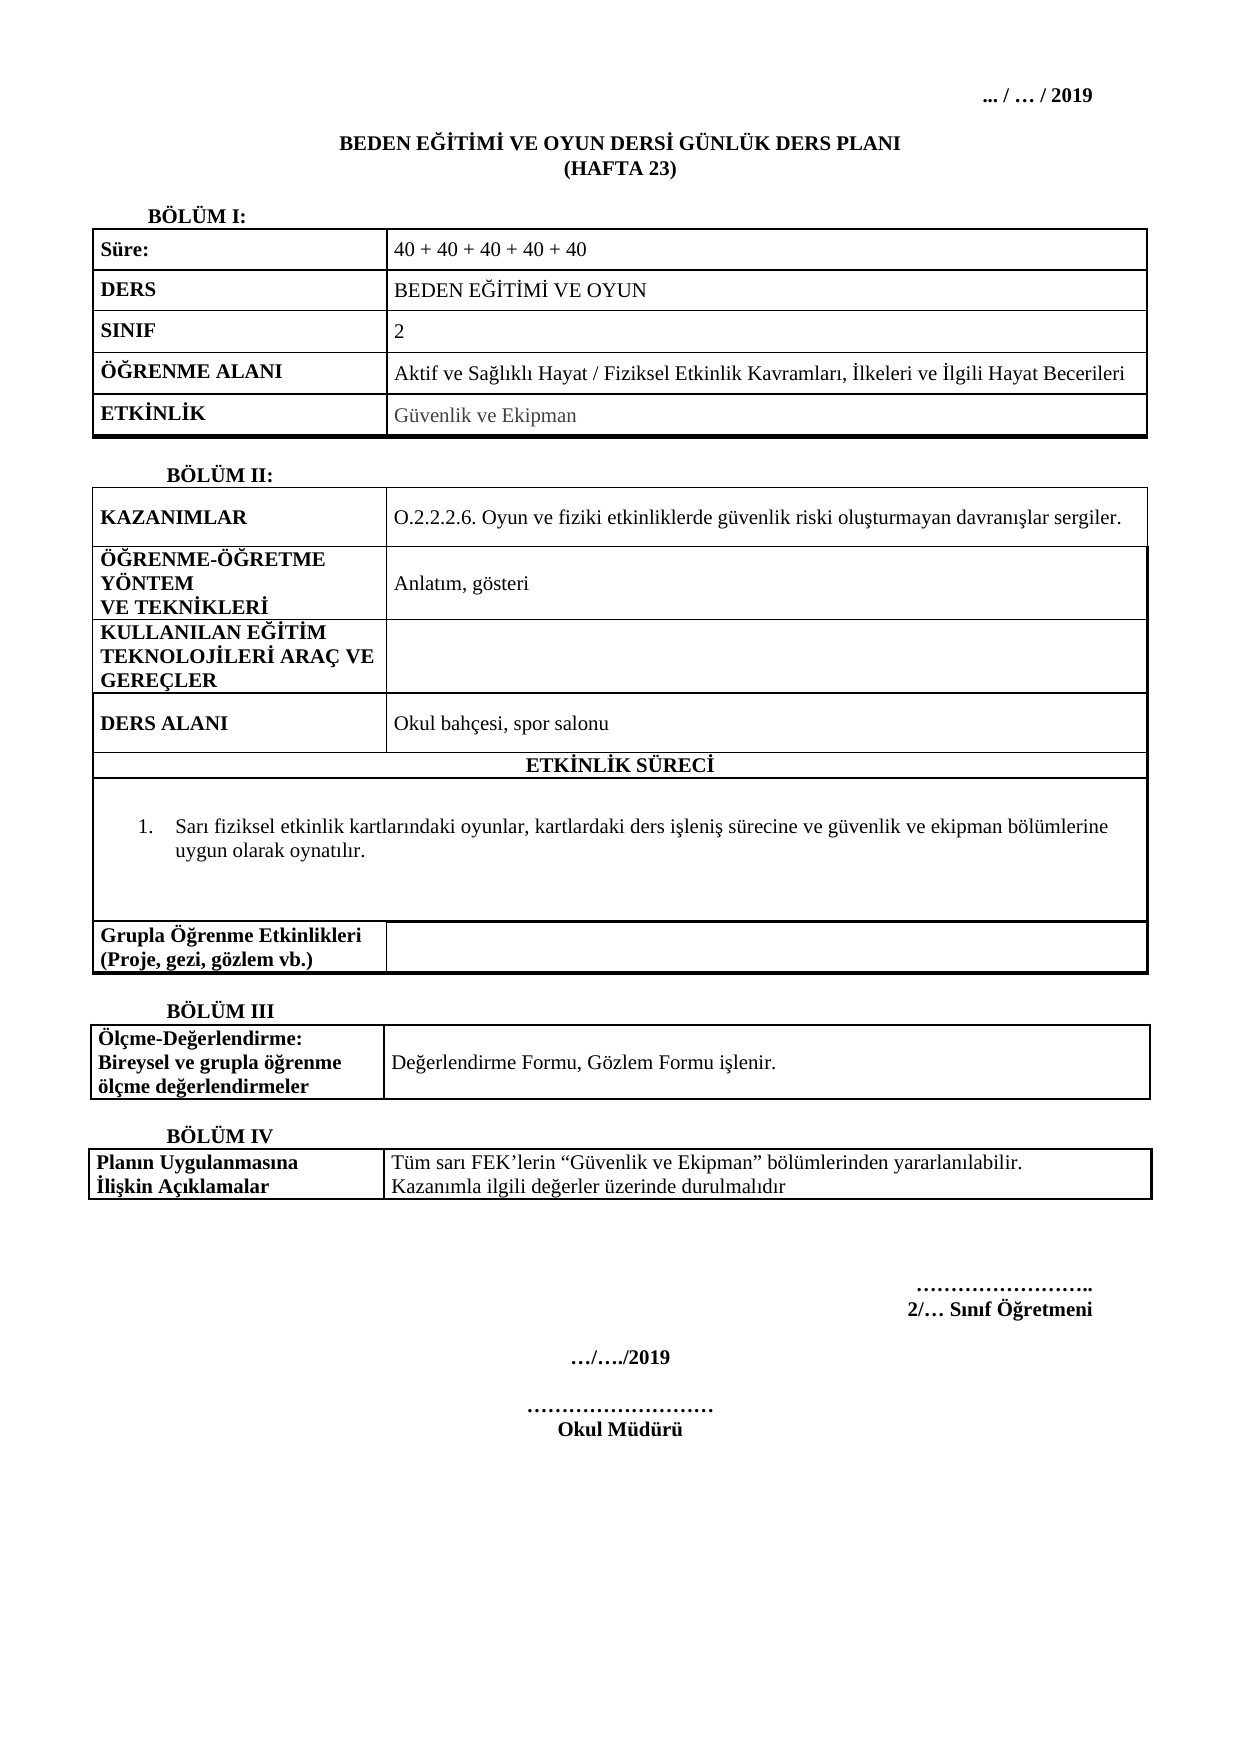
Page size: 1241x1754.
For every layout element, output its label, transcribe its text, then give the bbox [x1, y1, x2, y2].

text BÖLÜM I: [148, 203, 1093, 228]
table_cell Aktif ve Sağlıklı Hayat / Fiziksel Etkinlik Kavramları, İlkeleri ve İlgili Hayat Becerileri [388, 353, 1146, 393]
table_cell BEDEN EĞİTİMİ VE OYUN [388, 271, 1146, 310]
text ... / … / 2019 [148, 83, 1093, 107]
table_cell DERS [94, 271, 386, 310]
table_cell Sarı fiziksel etkinlik kartlarındaki oyunlar, kartlardaki ders işleniş sürecine ve güvenlik ve ekipman bölümlerine uygun olarak oynatılır. [94, 779, 1146, 920]
table_header Ölçme-Değerlendirme: Bireysel ve grupla öğrenme ölçme değerlendirmeler [92, 1026, 383, 1098]
text ……………………… [148, 1393, 1093, 1417]
table_cell 2 [388, 311, 1146, 352]
table_cell ÖĞRENME-ÖĞRETME YÖNTEM VE TEKNİKLERİ [93, 547, 386, 619]
text 2/… Sınıf Öğretmeni [148, 1296, 1093, 1321]
table_cell ÖĞRENME ALANI [94, 353, 386, 393]
table_cell [387, 923, 1146, 971]
subtitle BÖLÜM IV [148, 1124, 1093, 1148]
table_header Planın Uygulanmasına İlişkin Açıklamalar [90, 1150, 383, 1198]
table_header Tüm sarı FEK’lerin “Güvenlik ve Ekipman” bölümlerinden yararlanılabilir. Kazanımla ilgili değerler üzerinde durulmalıdır [385, 1150, 1150, 1198]
table_header Süre: [94, 230, 386, 269]
table_header KAZANIMLAR [93, 488, 386, 546]
text …/…./2019 [148, 1344, 1093, 1369]
table_cell Okul bahçesi, spor salonu [387, 694, 1146, 752]
table_header 40 + 40 + 40 + 40 + 40 [388, 230, 1146, 269]
table_cell ETKİNLİK SÜRECİ [94, 753, 1146, 777]
table_header O.2.2.2.6. Oyun ve fiziki etkinliklerde güvenlik riski oluşturmayan davranışlar sergiler. [387, 488, 1147, 546]
table_header Değerlendirme Formu, Gözlem Formu işlenir. [385, 1026, 1149, 1098]
subtitle BÖLÜM III [148, 999, 1093, 1023]
table_cell [387, 620, 1146, 692]
table_cell SINIF [94, 311, 386, 352]
table_cell DERS ALANI [94, 694, 386, 752]
text (HAFTA 23) [148, 155, 1093, 179]
table_cell Anlatım, gösteri [387, 547, 1146, 619]
text Okul Müdürü [148, 1417, 1093, 1441]
text …………………….. [148, 1272, 1093, 1296]
table_cell KULLANILAN EĞİTİM TEKNOLOJİLERİ ARAÇ VE GEREÇLER [93, 620, 386, 692]
text BEDEN EĞİTİMİ VE OYUN DERSİ GÜNLÜK DERS PLANI [148, 131, 1093, 155]
table_cell Güvenlik ve Ekipman [388, 395, 1146, 434]
table_cell Grupla Öğrenme Etkinlikleri (Proje, gezi, gözlem vb.) [94, 922, 386, 971]
text BÖLÜM II: [148, 463, 1093, 487]
table_cell ETKİNLİK [94, 395, 386, 434]
